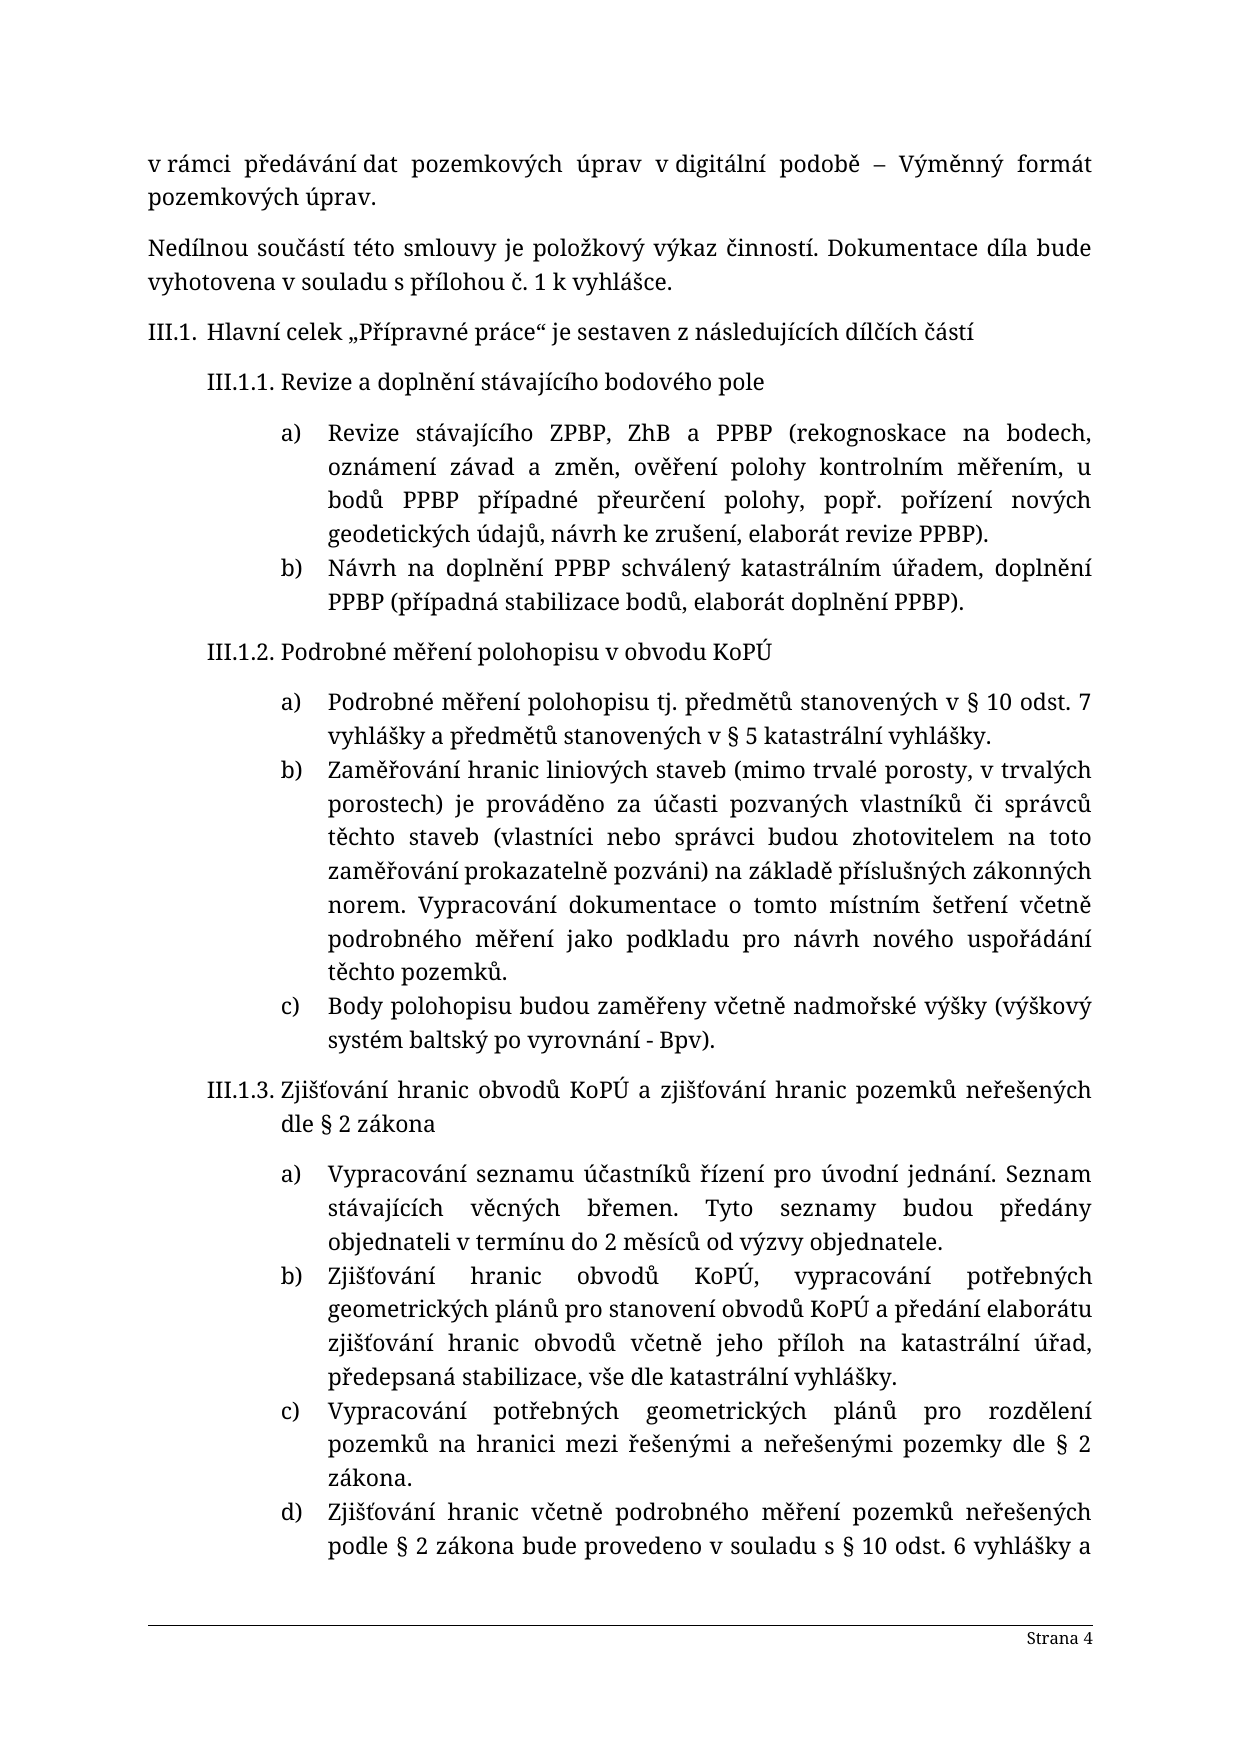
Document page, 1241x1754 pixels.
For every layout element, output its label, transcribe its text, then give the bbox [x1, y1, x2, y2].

text Podrobné měření polohopisu v obvodu KoPÚ [207, 636, 1093, 667]
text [281, 1496, 1093, 1561]
text Body polohopisu budou zaměřeny včetně nadmořské výšky (výškový systém baltský po vyrovnání - Bpv). [281, 990, 1093, 1055]
text Revize stávajícího ZPBP, ZhB a PPBP (rekognoskace na bodech, oznámení závad a změn, ověření polohy kontrolním měřením, u bodů PPBP případné přeurčení polohy, popř. pořízení nových geodetických údajů, návrh ke zrušení, elaborát revize PPBP). [281, 417, 1093, 549]
text Vypracování potřebných geometrických plánů pro rozdělení pozemků na hranici mezi řešenými a neřešenými pozemky dle § 2 zákona. [281, 1395, 1093, 1493]
list Hlavní celek „Přípravné práce“ je sestaven z následujících dílčích částí [148, 316, 1093, 347]
text Podrobné měření polohopisu tj. předmětů stanovených v § 10 odst. 7 vyhlášky a předmětů stanovených v § 5 katastrální vyhlášky. [281, 686, 1093, 751]
text Nedílnou součástí této smlouvy je položkový výkaz činností. Dokumentace díla bude vyhotovena v souladu s přílohou č. 1 k vyhlášce. [148, 232, 1093, 297]
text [148, 148, 1093, 213]
text Zjišťování hranic obvodů KoPÚ a zjišťování hranic pozemků neřešených dle § 2 zákona [207, 1074, 1093, 1139]
text Zjišťování hranic obvodů KoPÚ, vypracování potřebných geometrických plánů pro stanovení obvodů KoPÚ a předání elaborátu zjišťování hranic obvodů včetně jeho příloh na katastrální úřad, předepsaná stabilizace, vše dle katastrální vyhlášky. [281, 1260, 1093, 1392]
text Revize a doplnění stávajícího bodového pole [207, 366, 1093, 398]
text Návrh na doplnění PPBP schválený katastrálním úřadem, doplnění PPBP (případná stabilizace bodů, elaborát doplnění PPBP). [281, 552, 1093, 617]
text Zaměřování hranic liniových staveb (mimo trvalé porosty, v trvalých porostech) je prováděno za účasti pozvaných vlastníků či správců těchto staveb (vlastníci nebo správci budou zhotovitelem na toto zaměřování prokazatelně pozváni) na základě příslušných zákonných norem. Vypracování dokumentace o tomto místním šetření včetně podrobného měření jako podkladu pro návrh nového uspořádání těchto pozemků. [281, 754, 1093, 988]
text Vypracování seznamu účastníků řízení pro úvodní jednání. Seznam stávajících věcných břemen. Tyto seznamy budou předány objednateli v termínu do 2 měsíců od výzvy objednatele. [281, 1158, 1093, 1257]
